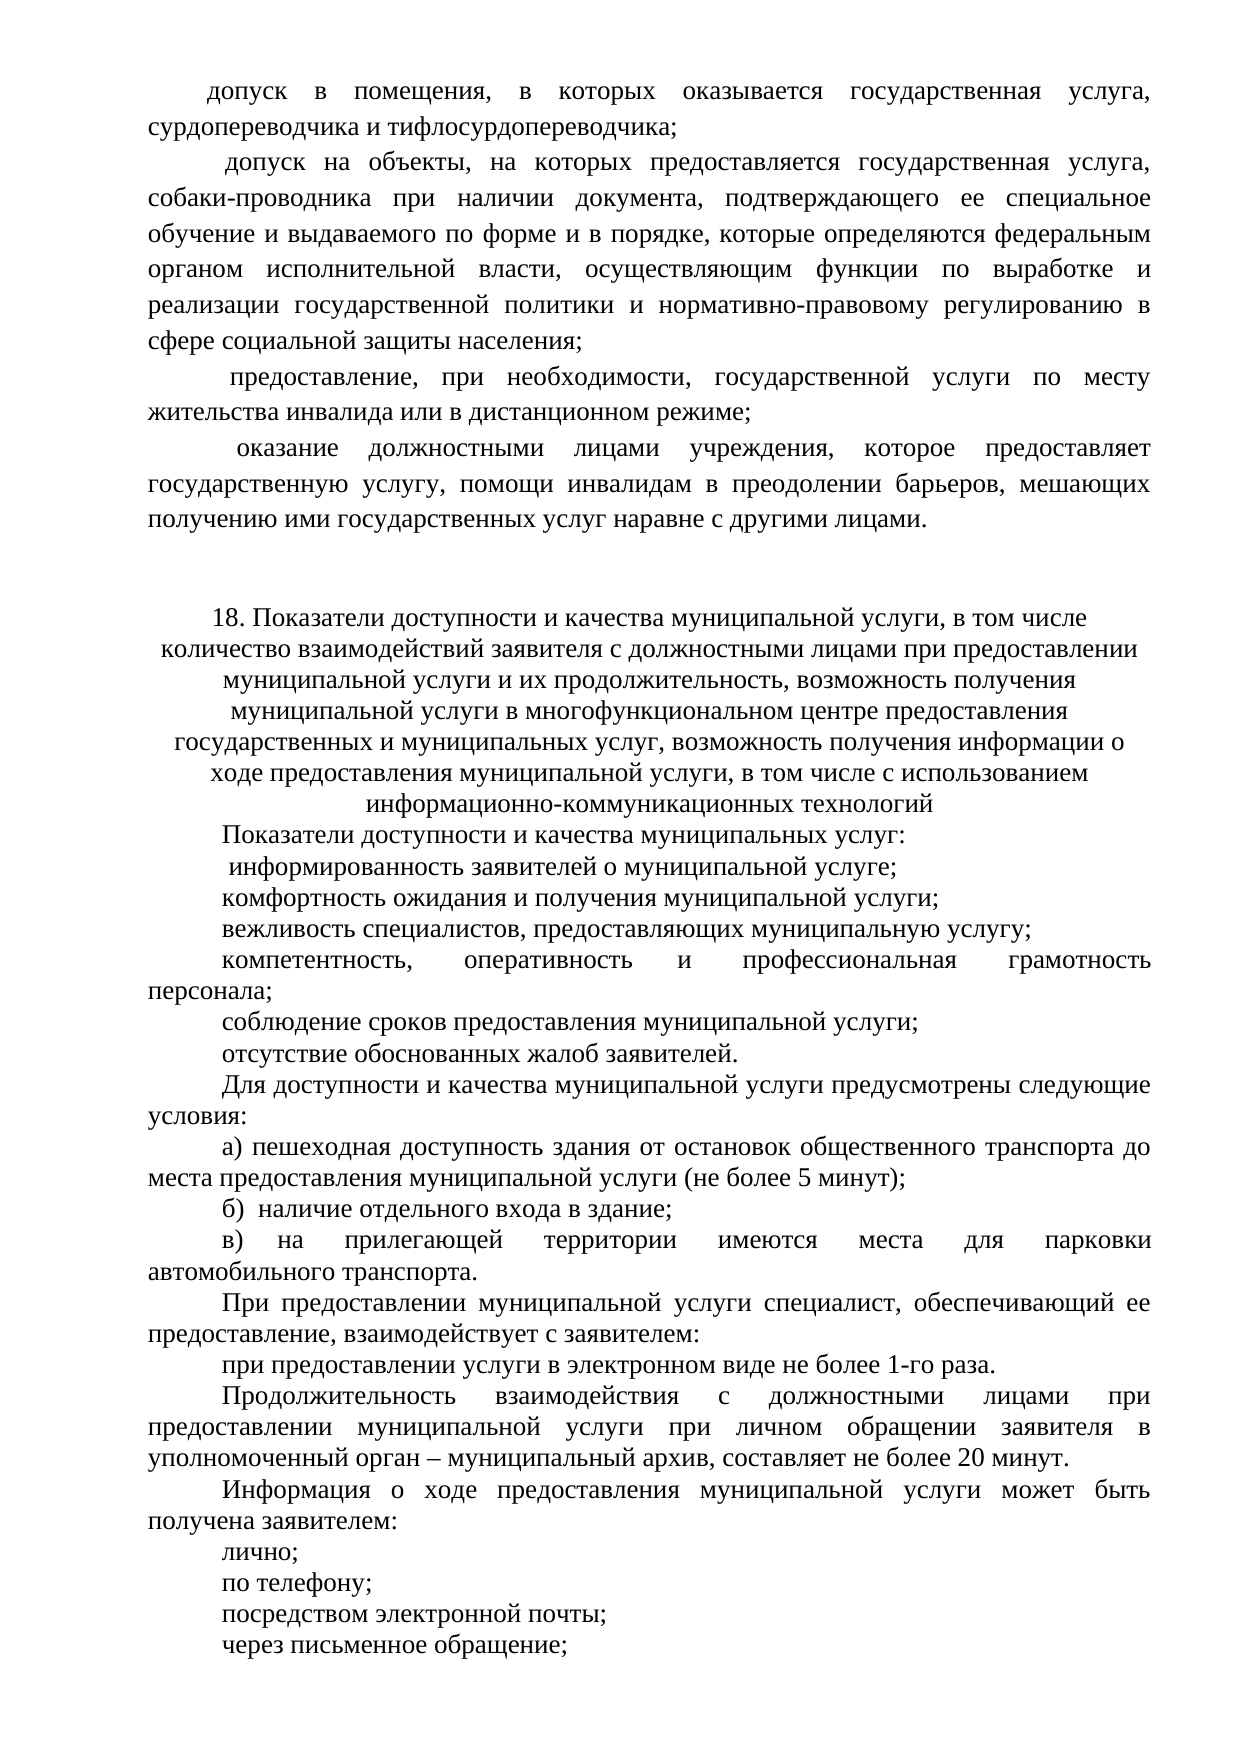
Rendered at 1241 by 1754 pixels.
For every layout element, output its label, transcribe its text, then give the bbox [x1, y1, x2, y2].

text предоставление, при необходимости, государственной услуги по месту жительства инвалида или в дистанционном режиме; [148, 360, 1152, 427]
text комфортность ожидания и получения муниципальной услуги; [148, 881, 1152, 912]
text в) на прилегающей территории имеются места для парковки автомобильного транспорта. [148, 1223, 1152, 1286]
text 18. Показатели доступности и качества муниципальной услуги, в том числе количество взаимодействий заявителя с должностными лицами при предоставлении муниципальной услуги и их продолжительность, возможность получения муниципальной услуги в многофункциональном центре предоставления государственных и муниципальных услуг, возможность получения информации о ходе предоставления муниципальной услуги, в том числе с использованием информационно-коммуникационных технологий [148, 601, 1152, 819]
text компетентность, оперативность и профессиональная грамотность персонала; [148, 943, 1152, 1006]
text б) наличие отдельного входа в здание; [148, 1192, 1152, 1223]
text посредством электронной почты; [148, 1597, 1152, 1628]
text Для доступности и качества муниципальной услуги предусмотрены следующие условия: [148, 1068, 1152, 1130]
text а) пешеходная доступность здания от остановок общественного транспорта до места предоставления муниципальной услуги (не более 5 минут); [148, 1130, 1152, 1192]
text Показатели доступности и качества муниципальных услуг: [148, 819, 1152, 850]
text Продолжительность взаимодействия с должностными лицами при предоставлении муниципальной услуги при личном обращении заявителя в уполномоченный орган – муниципальный архив, составляет не более 20 минут. [148, 1379, 1152, 1473]
text вежливость специалистов, предоставляющих муниципальную услугу; [148, 912, 1152, 943]
text при предоставлении услуги в электронном виде не более 1-го раза. [148, 1348, 1152, 1379]
text допуск на объекты, на которых предоставляется государственная услуга, собаки-проводника при наличии документа, подтверждающего ее специальное обучение и выдаваемого по форме и в порядке, которые определяются федеральным органом исполнительной власти, осуществляющим функции по выработке и реализации государственной политики и нормативно-правовому регулированию в сфере социальной защиты населения; [148, 145, 1152, 355]
text через письменное обращение; [148, 1628, 1152, 1659]
text допуск в помещения, в которых оказывается государственная услуга, сурдопереводчика и тифлосурдопереводчика; [148, 74, 1152, 141]
text оказание должностными лицами учреждения, которое предоставляет государственную услугу, помощи инвалидам в преодолении барьеров, мешающих получению ими государственных услуг наравне с другими лицами. [148, 431, 1152, 534]
text Информация о ходе предоставления муниципальной услуги может быть получена заявителем: [148, 1473, 1152, 1535]
text лично; [148, 1535, 1152, 1566]
text соблюдение сроков предоставления муниципальной услуги; [148, 1006, 1152, 1037]
text отсутствие обоснованных жалоб заявителей. [148, 1037, 1152, 1068]
text При предоставлении муниципальной услуги специалист, обеспечивающий ее предоставление, взаимодействует с заявителем: [148, 1286, 1152, 1348]
text по телефону; [148, 1566, 1152, 1597]
text информированность заявителей о муниципальной услуге; [148, 850, 1152, 881]
